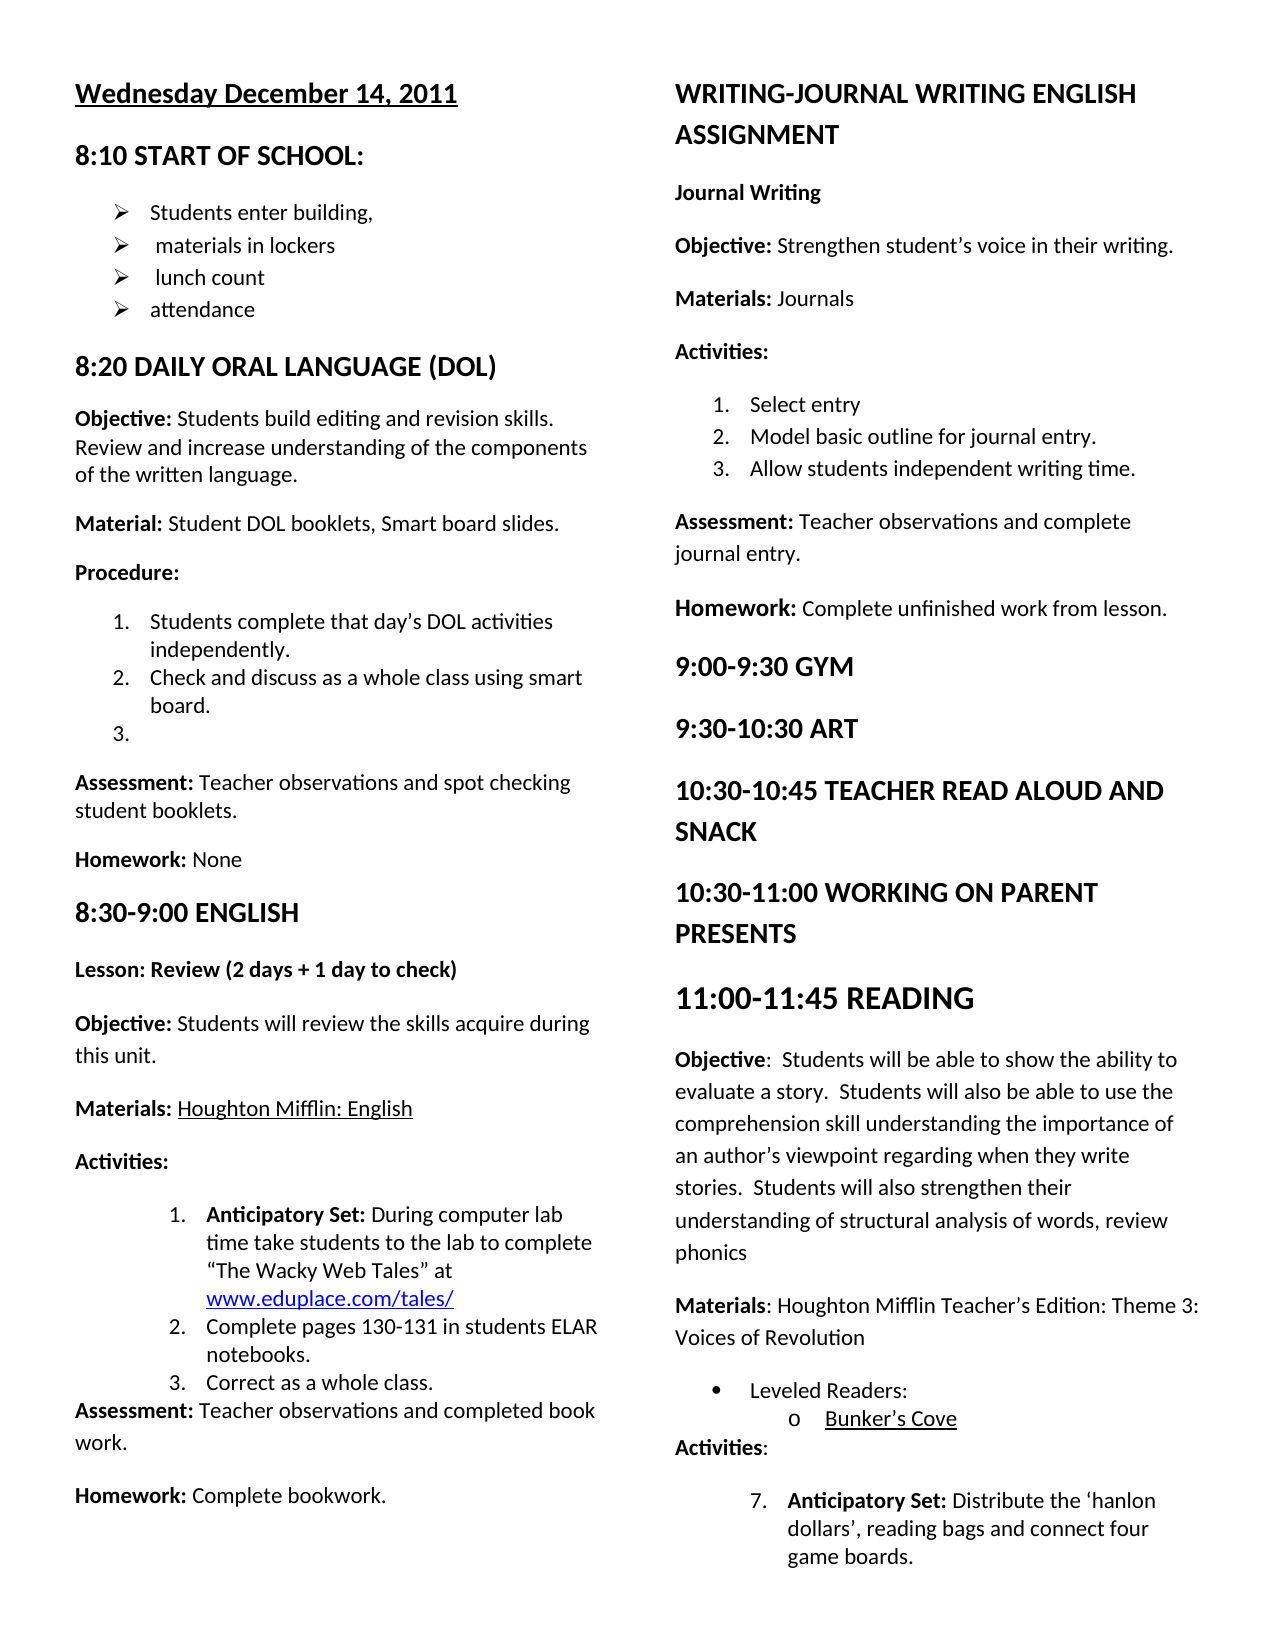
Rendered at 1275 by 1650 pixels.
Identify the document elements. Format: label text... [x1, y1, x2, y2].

text Lesson: Review (2 days + 1 day to check) [75, 956, 600, 984]
list Check and discuss as a whole class using smart board. [112, 663, 600, 719]
text Journal Writing [675, 178, 1200, 206]
text Homework: Complete bookwork. [75, 1481, 600, 1509]
list Allow students independent writing time. [712, 454, 1200, 482]
text Activities: [675, 337, 1200, 365]
text Homework: Complete unfinished work from lesson. [675, 592, 1200, 623]
list Students complete that day’s DOL activities independently. [112, 607, 600, 663]
list materials in lockers [112, 231, 600, 259]
text 10:30-10:45 Teacher Read aloud and snack [675, 772, 1200, 848]
list Model basic outline for journal entry. [712, 422, 1200, 450]
text 8:20 Daily Oral Language (DOL) [75, 348, 600, 384]
text Material: Student DOL booklets, Smart board slides. [75, 509, 600, 537]
text Wednesday December 14, 2011 [75, 75, 600, 111]
text 9:00-9:30 Gym [675, 648, 1200, 684]
text Procedure: [75, 558, 600, 586]
text Objective: Strengthen student’s voice in their writing. [675, 231, 1200, 259]
list attendance [112, 295, 600, 323]
text Objective: Students build editing and revision skills. Review and increase understanding of the components of the written language. [75, 404, 600, 489]
text Activities: [75, 1147, 600, 1175]
text Materials: Journals [675, 284, 1200, 312]
text Assessment: Teacher observations and spot checking student booklets. [75, 768, 600, 824]
text 8:10 Start of School: [75, 137, 600, 172]
text Activities: [675, 1433, 1200, 1461]
text 10:30-11:00 Working on parent presents [675, 874, 1200, 951]
text writing-Journal Writing English assignment [675, 75, 1200, 152]
list Students enter building, [112, 198, 600, 227]
list lunch count [112, 263, 600, 291]
list Correct as a whole class. [169, 1368, 600, 1396]
text Objective: Students will be able to show the ability to evaluate a story. Students will also be able to use the comprehension skill understanding the importance of an author’s viewpoint regarding when they write stories. Students will also strengthen their understanding of structural analysis of words, review phonics [675, 1045, 1200, 1266]
list Anticipatory Set: During computer lab time take students to the lab to complete “The Wacky Web Tales” at www.eduplace.com/tales/ [169, 1200, 600, 1312]
text Objective: Students will review the skills acquire during this unit. [75, 1009, 600, 1069]
text 9:30-10:30 Art [675, 710, 1200, 746]
list Complete pages 130-131 in students ELAR notebooks. [169, 1312, 600, 1368]
list Bunker’s Cove [787, 1404, 1200, 1433]
text 8:30-9:00 English [75, 894, 600, 929]
text Materials: Houghton Mifflin Teacher’s Edition: Theme 3: Voices of Revolution [675, 1291, 1200, 1351]
list Leveled Readers: [712, 1376, 1200, 1404]
text Homework: None [75, 845, 600, 873]
text Assessment: Teacher observations and complete journal entry. [675, 507, 1200, 567]
text 11:00-11:45 Reading [675, 977, 1200, 1018]
list Anticipatory Set: Distribute the ‘hanlon dollars’, reading bags and connect four game boards. [750, 1486, 1200, 1570]
text Materials: Houghton Mifflin: English [75, 1094, 600, 1122]
list Select entry [712, 390, 1200, 418]
text Assessment: Teacher observations and completed book work. [75, 1396, 600, 1456]
